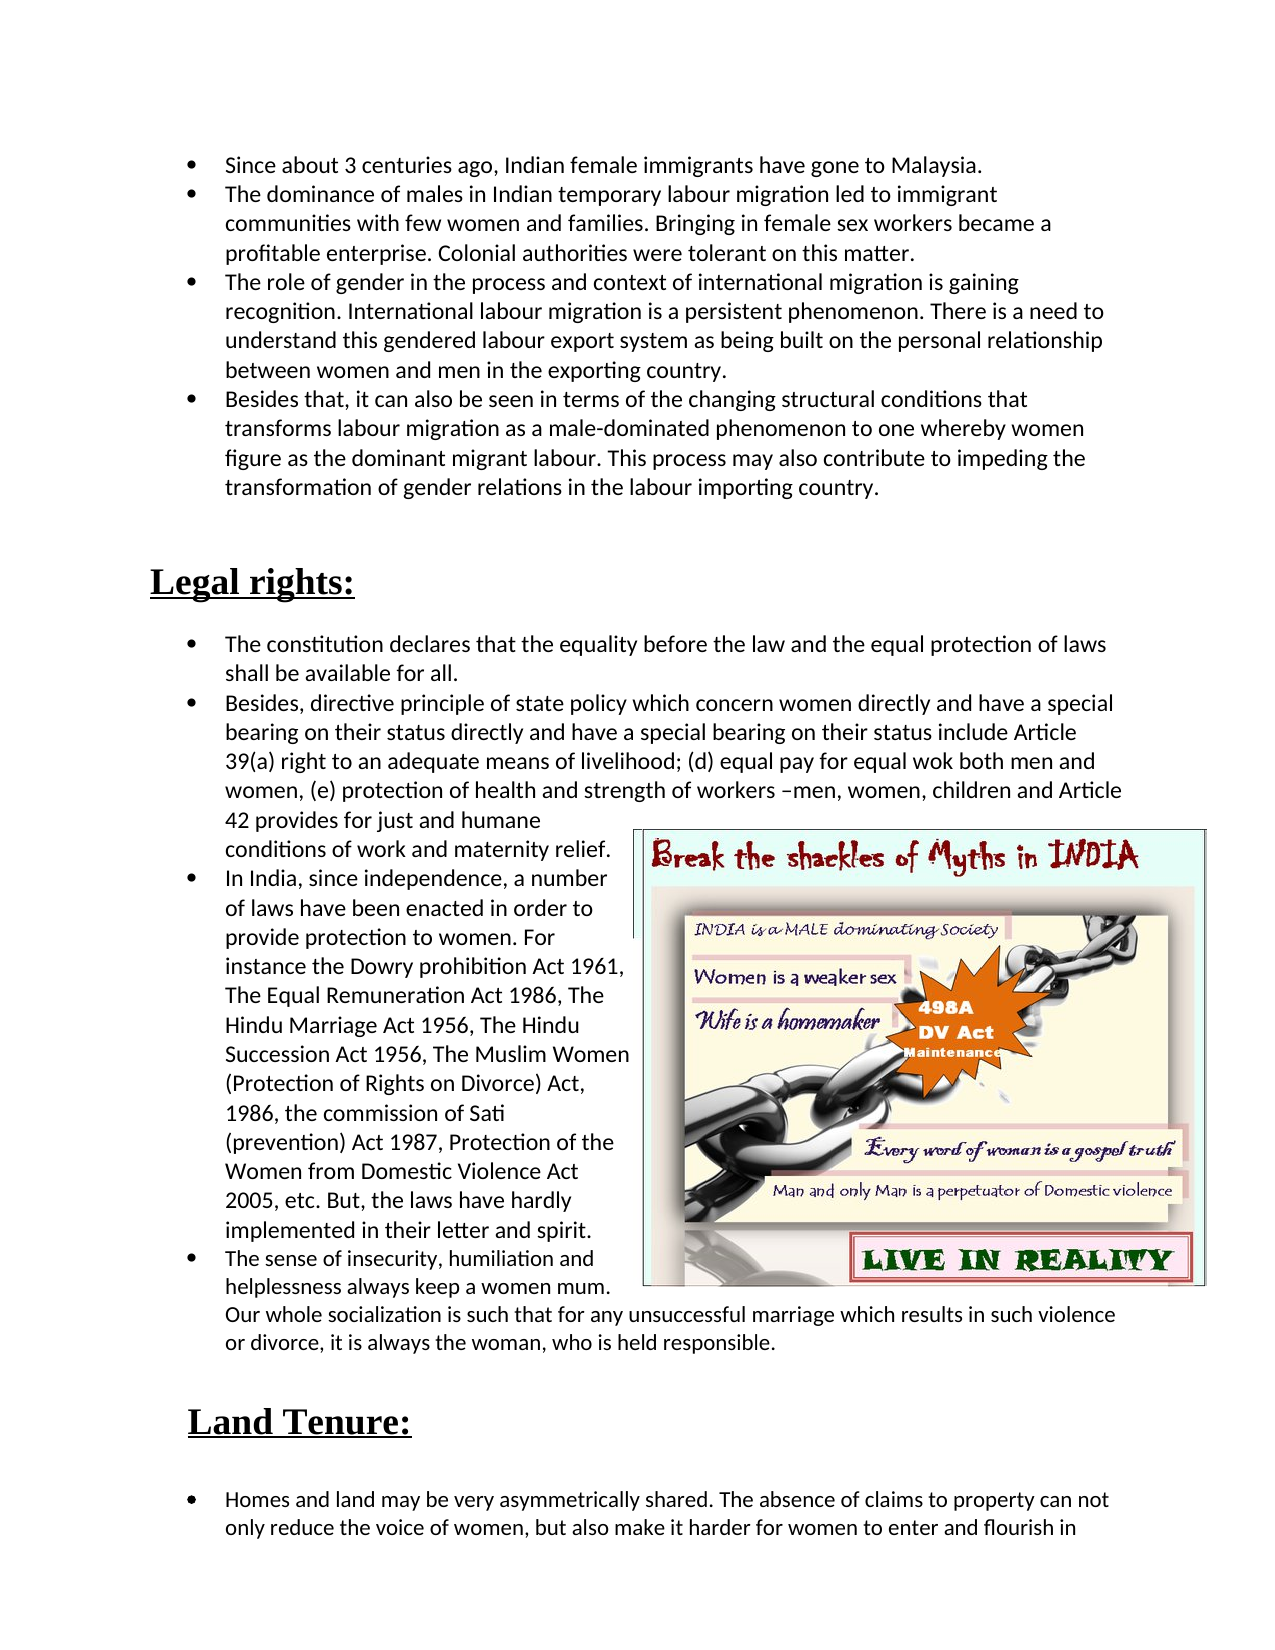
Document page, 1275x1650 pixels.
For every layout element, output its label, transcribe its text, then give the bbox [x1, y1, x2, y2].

text Legal rights: [150, 560, 1125, 603]
list The dominance of males in Indian temporary labour migration led to immigrant communities with few women and families. Bringing in female sex workers became a profitable enterprise. Colonial authorities were tolerant on this matter. [187, 179, 1125, 267]
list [187, 1485, 1125, 1541]
picture [1125, 828, 1207, 1287]
list Besides that, it can also be seen in terms of the changing structural conditions that transforms labour migration as a male-dominated phenomenon to one whereby women figure as the dominant migrant labour. This process may also contribute to impeding the transformation of gender relations in the labour importing country. [187, 384, 1125, 501]
list In India, since independence, a number of laws have been enacted in order to provide protection to women. For instance the Dowry prohibition Act 1961, The Equal Remuneration Act 1986, The Hindu Marriage Act 1956, The Hindu Succession Act 1956, The Muslim Women (Protection of Rights on Divorce) Act, 1986, the commission of Sati (prevention) Act 1987, Protection of the Women from Domestic Violence Act 2005, etc. But, the laws have hardly implemented in their letter and spirit. [187, 863, 1125, 1244]
list The role of gender in the process and context of international migration is gaining recognition. International labour migration is a persistent phenomenon. There is a need to understand this gendered labour export system as being built on the personal relationship between women and men in the exporting country. [187, 267, 1125, 384]
list The sense of insecurity, humiliation and helplessness always keep a women mum. Our whole socialization is such that for any unsuccessful marriage which results in such violence or divorce, it is always the woman, who is held responsible. [187, 1244, 1125, 1356]
list Land Tenure: [187, 1399, 1125, 1442]
list Since about 3 centuries ago, Indian female immigrants have gone to Malaysia. [187, 150, 1125, 179]
list The constitution declares that the equality before the law and the equal protection of laws shall be available for all. [187, 629, 1125, 688]
list Besides, directive principle of state policy which concern women directly and have a special bearing on their status directly and have a special bearing on their status include Article 39(a) right to an adequate means of livelihood; (d) equal pay for equal wok both men and women, (e) protection of health and strength of workers –men, women, children and Article 42 provides for just and humane conditions of work and maternity relief. [187, 688, 1125, 863]
